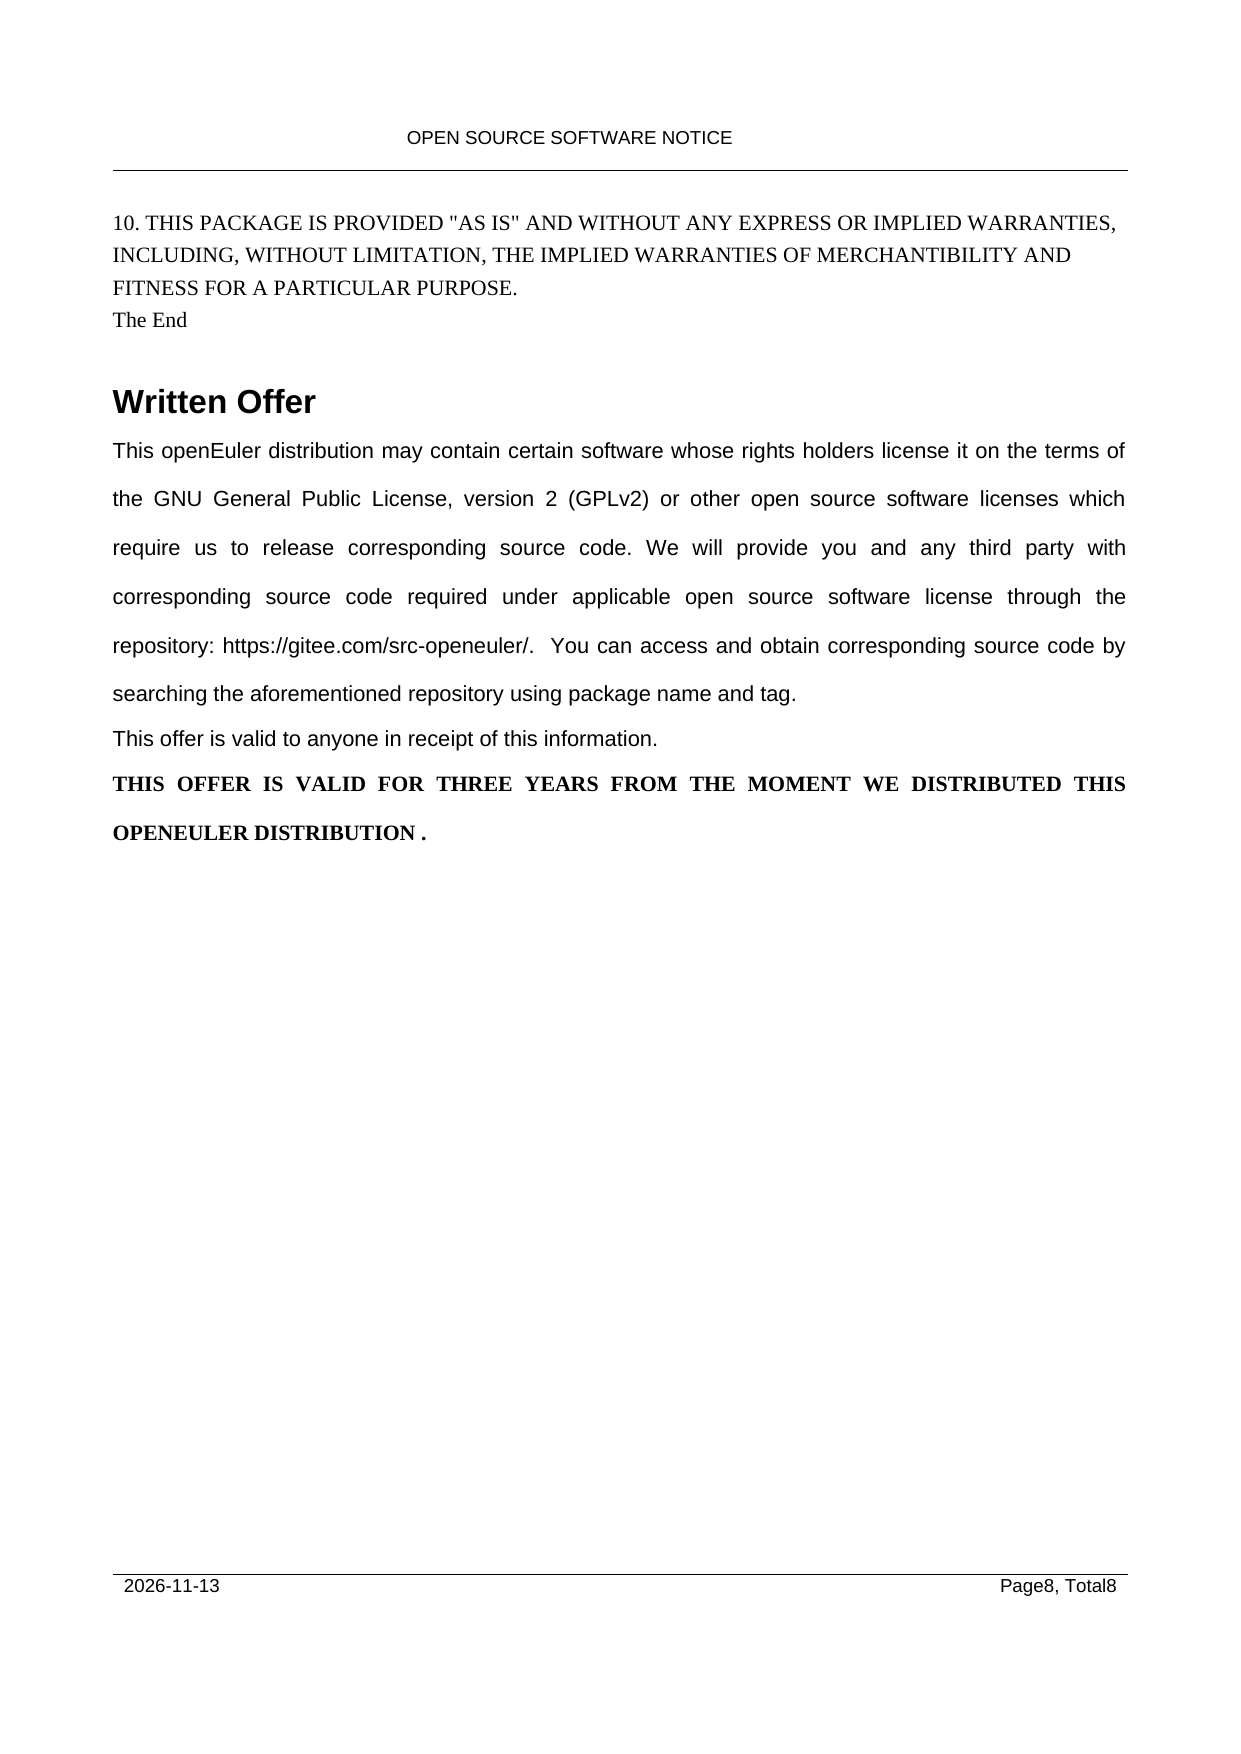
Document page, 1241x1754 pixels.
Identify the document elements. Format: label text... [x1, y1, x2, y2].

text 10. THIS PACKAGE IS PROVIDED "AS IS" AND WITHOUT ANY EXPRESS OR IMPLIED WARRANTIES, INCLUDING, WITHOUT LIMITATION, THE IMPLIED WARRANTIES OF MERCHANTIBILITY AND FITNESS FOR A PARTICULAR PURPOSE. [112, 206, 1128, 304]
text The End [112, 304, 1128, 369]
text Written Offer [112, 369, 1128, 434]
text THIS OFFER IS VALID FOR THREE YEARS FROM THE MOMENT WE DISTRIBUTED THIS OPENEULER DISTRIBUTION . [112, 768, 1128, 849]
text This openEuler distribution may contain certain software whose rights holders license it on the terms of the GNU General Public License, version 2 (GPLv2) or other open source software licenses which require us to release corresponding source code. We will provide you and any third party with corresponding source code required under applicable open source software license through the repository: https://gitee.com/src-openeuler/. You can access and obtain corresponding source code by searching the aforementioned repository using package name and tag. [112, 434, 1128, 710]
text This offer is valid to anyone in receipt of this information. [112, 723, 1128, 755]
